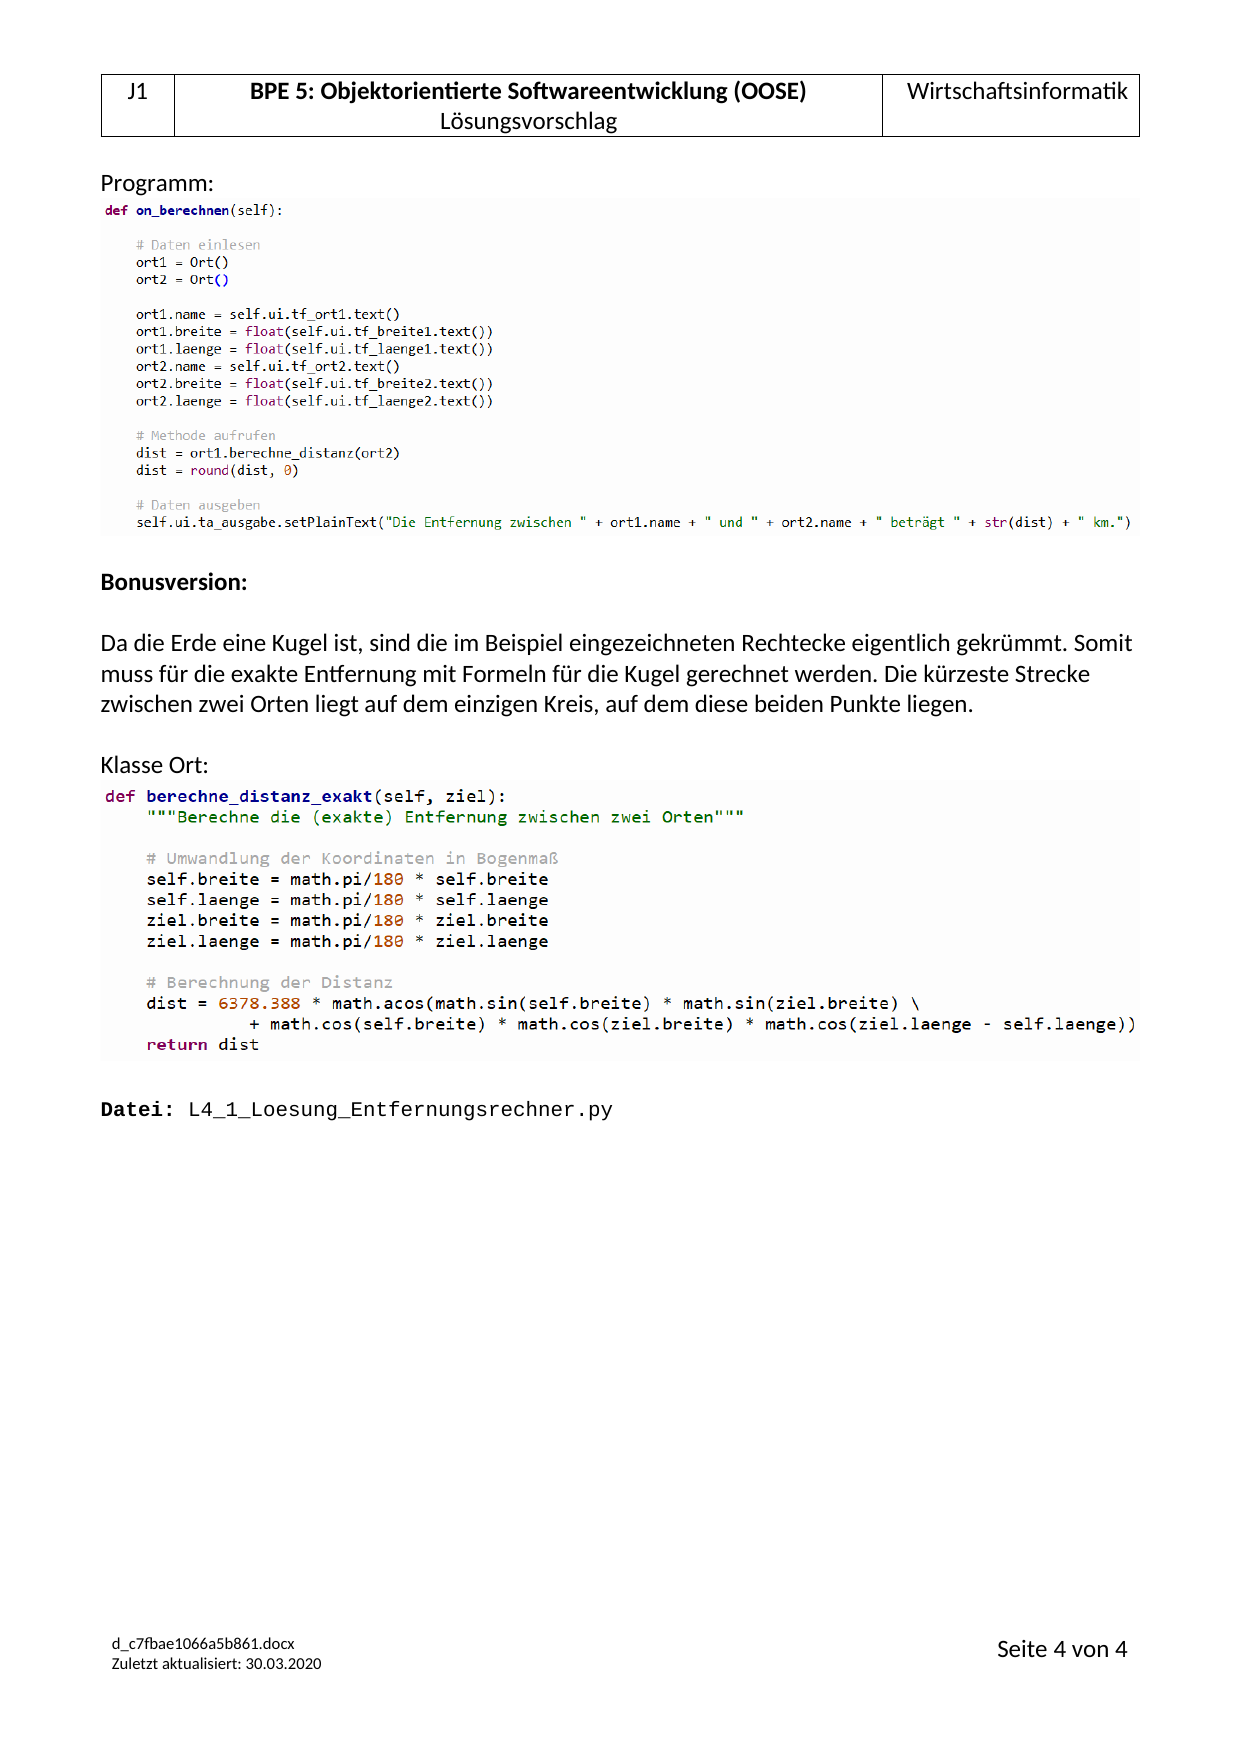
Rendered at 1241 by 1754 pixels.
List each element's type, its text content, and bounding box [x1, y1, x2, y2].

picture [100, 198, 1140, 536]
text Klasse Ort: [100, 749, 1140, 780]
text Da die Erde eine Kugel ist, sind die im Beispiel eingezeichneten Rechtecke eigentlich gekrümmt. Somit muss für die exakte Entfernung mit Formeln für die Kugel gerechnet werden. Die kürzeste Strecke zwischen zwei Orten liegt auf dem einzigen Kreis, auf dem diese beiden Punkte liegen. [100, 627, 1140, 719]
text Programm: [100, 167, 1140, 198]
text Bonusversion: [100, 566, 1140, 597]
text Datei: L4_1_Loesung_Entfernungsrechner.py [100, 1099, 1140, 1122]
